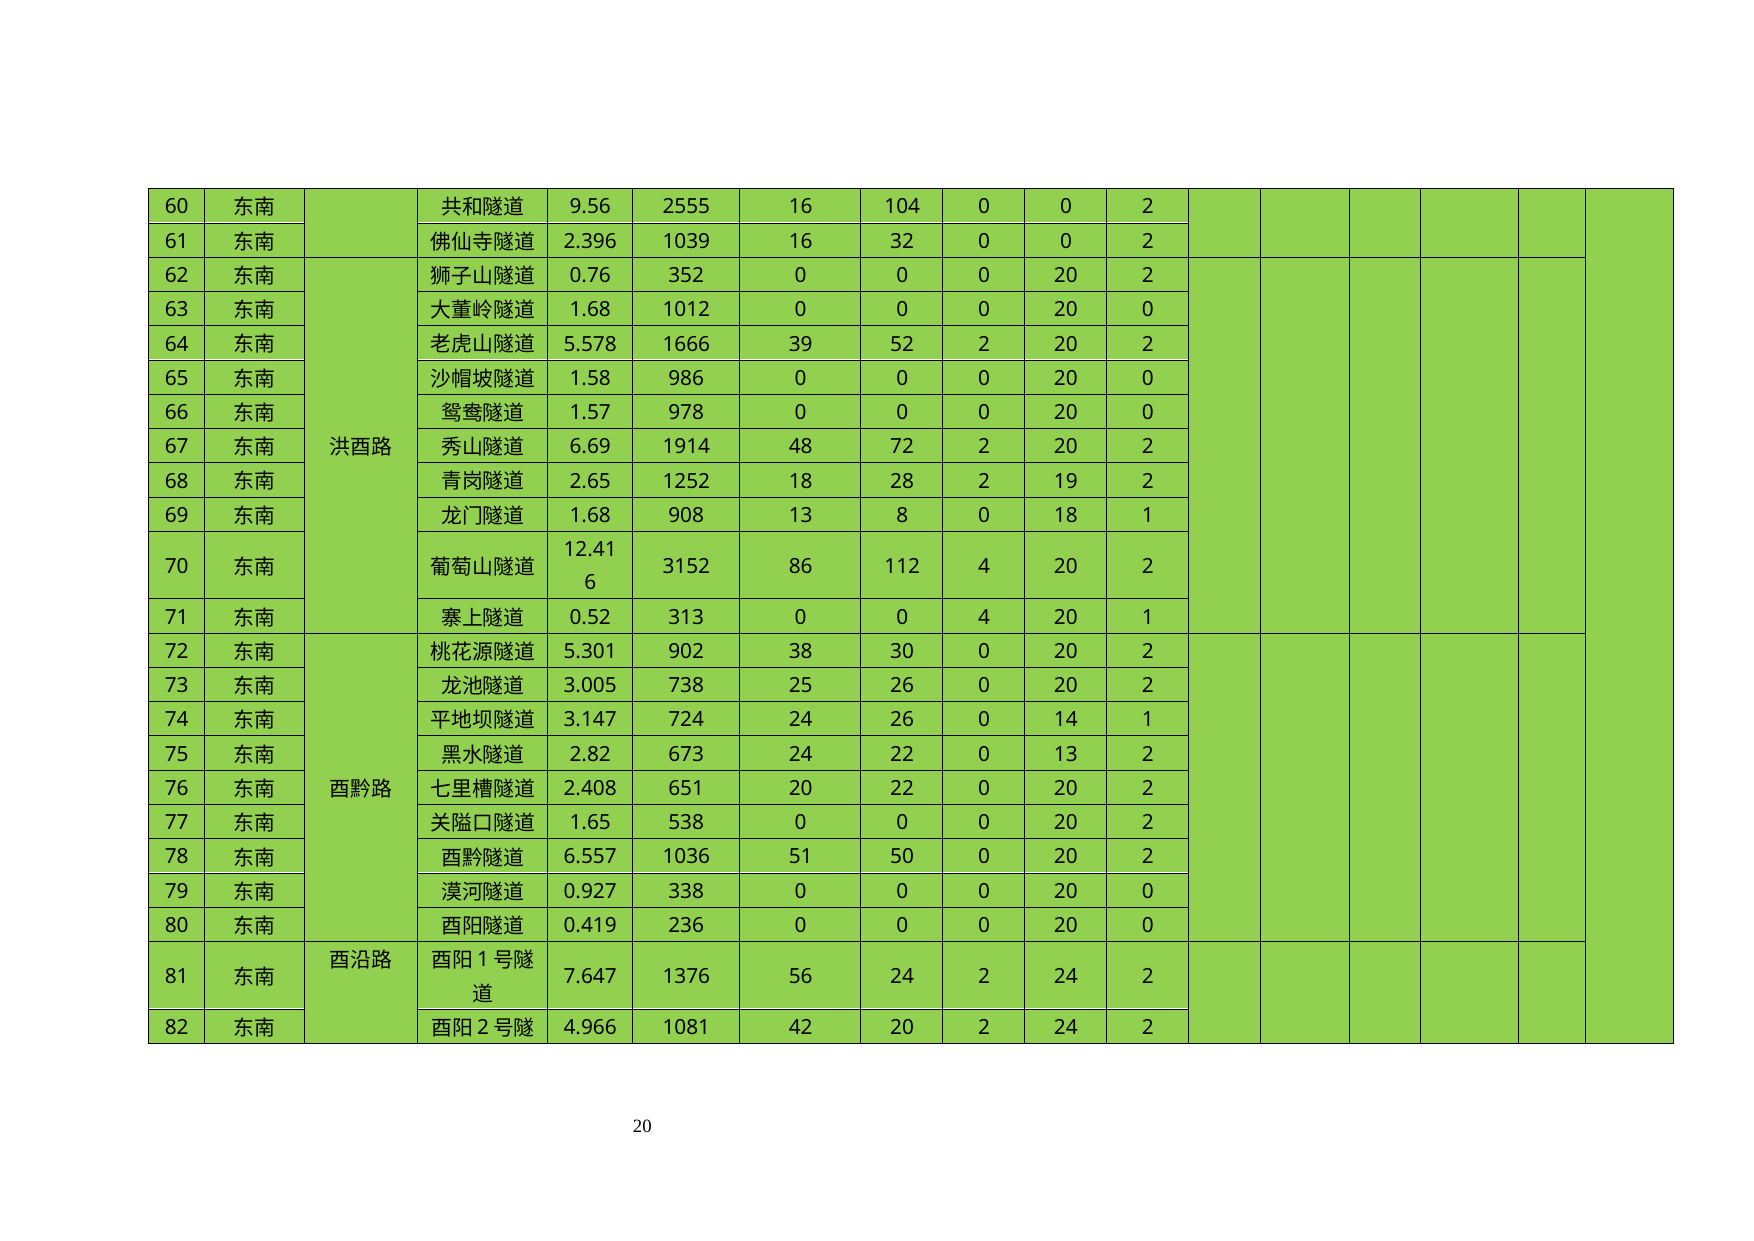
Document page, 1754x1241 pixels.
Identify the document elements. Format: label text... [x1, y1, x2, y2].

table_cell 24 [861, 942, 942, 1008]
table_cell 72 [861, 429, 942, 462]
table_cell 24 [1025, 942, 1106, 1008]
table_cell 0 [943, 805, 1024, 838]
table_cell 东南 [205, 395, 304, 428]
table_cell 86 [740, 532, 860, 598]
table_cell 2 [1107, 532, 1188, 598]
table_cell 酉黔路 [305, 634, 417, 941]
table_cell 1.68 [548, 292, 632, 325]
table_cell 79 [149, 874, 204, 907]
table_cell 651 [633, 771, 739, 804]
table_cell 1.65 [548, 805, 632, 838]
table_cell 22 [861, 771, 942, 804]
table_cell 东南 [205, 599, 304, 633]
table_cell 东南 [205, 839, 304, 872]
table_cell 0.76 [548, 258, 632, 291]
table_cell 酉黔隧道 [418, 839, 547, 872]
table_cell 平地坝隧道 [418, 702, 547, 735]
table_cell 2 [1107, 634, 1188, 667]
table_cell 32 [861, 224, 942, 257]
table_cell 38 [740, 634, 860, 667]
table_cell 0.927 [548, 874, 632, 907]
table_cell 3152 [633, 532, 739, 598]
table_cell 2 [1107, 942, 1188, 1008]
table_cell 8 [861, 498, 942, 531]
table_cell 大董岭隧道 [418, 292, 547, 325]
table_cell 2.82 [548, 736, 632, 770]
table_cell 20 [1025, 532, 1106, 598]
table_cell 16 [740, 224, 860, 257]
table_cell 51 [740, 839, 860, 872]
table_cell 28 [861, 463, 942, 497]
table_cell 20 [1025, 258, 1106, 291]
table_cell 0 [943, 668, 1024, 701]
table_cell 狮子山隧道 [418, 258, 547, 291]
table_cell 2 [943, 326, 1024, 359]
table_cell 20 [1025, 805, 1106, 838]
table_cell 东南 [205, 942, 304, 1008]
table_cell 0 [943, 839, 1024, 872]
table_cell 酉阳1号隧道 [418, 942, 547, 1008]
table_cell 673 [633, 736, 739, 770]
table_cell 538 [633, 805, 739, 838]
table_cell 2 [943, 942, 1024, 1008]
table_cell 1039 [633, 224, 739, 257]
table_cell 738 [633, 668, 739, 701]
table_cell 5.578 [548, 326, 632, 359]
table_cell 2 [943, 1010, 1024, 1043]
table_cell 2 [1107, 771, 1188, 804]
table_cell 338 [633, 874, 739, 907]
table_cell 1666 [633, 326, 739, 359]
table_cell 20 [1025, 326, 1106, 359]
table_cell 13 [740, 498, 860, 531]
table_cell 0 [861, 599, 942, 633]
table_cell 1376 [633, 942, 739, 1008]
table_cell 东南 [205, 189, 304, 222]
table_cell 佛仙寺隧道 [418, 224, 547, 257]
table_cell 共和隧道 [418, 189, 547, 222]
table_cell 0 [1107, 292, 1188, 325]
table_cell 4 [943, 599, 1024, 633]
table_cell 酉阳隧道 [418, 908, 547, 941]
table_cell 4 [943, 532, 1024, 598]
table_cell 20 [1025, 429, 1106, 462]
table_cell 0 [740, 874, 860, 907]
table_cell 75 [149, 736, 204, 770]
table_cell 龙门隧道 [418, 498, 547, 531]
table_cell 东南 [205, 532, 304, 598]
table_cell 2.65 [548, 463, 632, 497]
table_cell 908 [633, 498, 739, 531]
table_cell 2 [1107, 429, 1188, 462]
table_cell 2 [943, 463, 1024, 497]
table_cell 1252 [633, 463, 739, 497]
table_cell 24 [740, 702, 860, 735]
table_cell 64 [149, 326, 204, 359]
table_cell 东南 [205, 634, 304, 667]
table_cell 东南 [205, 429, 304, 462]
table_cell 0.419 [548, 908, 632, 941]
table_cell 0 [861, 361, 942, 394]
table_cell 鸳鸯隧道 [418, 395, 547, 428]
table_cell 25 [740, 668, 860, 701]
table_cell 老虎山隧道 [418, 326, 547, 359]
table_cell 71 [149, 599, 204, 633]
table_cell 70 [149, 532, 204, 598]
table_cell 0 [943, 736, 1024, 770]
table_cell 18 [1025, 498, 1106, 531]
table_cell [1350, 258, 1420, 633]
table_cell 东南 [205, 1010, 304, 1043]
table_cell 986 [633, 361, 739, 394]
table_cell [1519, 634, 1585, 941]
table_cell 沙帽坡隧道 [418, 361, 547, 394]
table_cell [1519, 258, 1585, 633]
table_cell 77 [149, 805, 204, 838]
table_cell 0 [861, 874, 942, 907]
table_cell 东南 [205, 874, 304, 907]
table_cell 东南 [205, 361, 304, 394]
table_cell 0 [943, 361, 1024, 394]
table_cell [1519, 942, 1585, 1043]
table_cell 东南 [205, 463, 304, 497]
table_cell 2 [943, 429, 1024, 462]
table_cell [1261, 258, 1349, 633]
table_cell 20 [1025, 771, 1106, 804]
table_cell 18 [740, 463, 860, 497]
table_cell 104 [861, 189, 942, 222]
table_cell 1914 [633, 429, 739, 462]
table_cell 龙池隧道 [418, 668, 547, 701]
table_cell 352 [633, 258, 739, 291]
table_cell 30 [861, 634, 942, 667]
table_cell [1189, 258, 1260, 633]
table_cell 0 [943, 702, 1024, 735]
table_cell 52 [861, 326, 942, 359]
table_cell 东南 [205, 668, 304, 701]
table_cell 13 [1025, 736, 1106, 770]
table_cell 76 [149, 771, 204, 804]
table_cell 1.58 [548, 361, 632, 394]
table_cell 0 [740, 908, 860, 941]
table_cell 12.416 [548, 532, 632, 598]
table_cell 0 [740, 292, 860, 325]
table_cell 72 [149, 634, 204, 667]
table_cell 0 [1107, 874, 1188, 907]
table_cell 0 [1107, 395, 1188, 428]
table_cell 2 [1107, 463, 1188, 497]
table_cell 0 [861, 805, 942, 838]
table_cell [1189, 942, 1260, 1043]
table_cell 73 [149, 668, 204, 701]
table_cell 0 [1107, 361, 1188, 394]
table_cell 19 [1025, 463, 1106, 497]
table_cell 2 [1107, 326, 1188, 359]
table_cell 2 [1107, 668, 1188, 701]
table_cell 20 [1025, 634, 1106, 667]
table_cell 74 [149, 702, 204, 735]
table_cell 东南 [205, 224, 304, 257]
table_cell 0 [740, 395, 860, 428]
table_cell 2 [1107, 1010, 1188, 1043]
table_cell 东南 [205, 498, 304, 531]
table_cell 0 [861, 908, 942, 941]
table_cell 0 [861, 292, 942, 325]
table_cell [1261, 942, 1349, 1043]
table_cell 1081 [633, 1010, 739, 1043]
table_cell 20 [1025, 395, 1106, 428]
table_cell 62 [149, 258, 204, 291]
table_cell 63 [149, 292, 204, 325]
table_cell 6.557 [548, 839, 632, 872]
table_cell 0 [943, 189, 1024, 222]
table_cell [1421, 258, 1518, 633]
table_cell 1 [1107, 498, 1188, 531]
table_cell 66 [149, 395, 204, 428]
table_cell 东南 [205, 258, 304, 291]
table_cell 2.408 [548, 771, 632, 804]
table_cell 0 [943, 292, 1024, 325]
table_cell 82 [149, 1010, 204, 1043]
table_cell 2 [1107, 736, 1188, 770]
table_cell 60 [149, 189, 204, 222]
table_cell 东南 [205, 771, 304, 804]
table_cell 65 [149, 361, 204, 394]
table_cell 1.57 [548, 395, 632, 428]
table_cell 0 [861, 258, 942, 291]
table_cell [1350, 942, 1420, 1043]
table_cell 39 [740, 326, 860, 359]
table_cell 葡萄山隧道 [418, 532, 547, 598]
table_cell 50 [861, 839, 942, 872]
table_cell 14 [1025, 702, 1106, 735]
table_cell 20 [861, 1010, 942, 1043]
table_cell 0 [1025, 189, 1106, 222]
table_cell 洪酉路 [305, 258, 417, 633]
table_cell 20 [1025, 839, 1106, 872]
table_cell 0 [943, 258, 1024, 291]
table_cell 2 [1107, 839, 1188, 872]
table_cell 3.147 [548, 702, 632, 735]
table_cell 6.69 [548, 429, 632, 462]
table_cell 68 [149, 463, 204, 497]
table_cell 0 [943, 771, 1024, 804]
table_cell 20 [1025, 361, 1106, 394]
table_cell 0 [943, 224, 1024, 257]
table_cell 寨上隧道 [418, 599, 547, 633]
table_cell 0 [861, 395, 942, 428]
table_cell 0.52 [548, 599, 632, 633]
table_cell 东南 [205, 326, 304, 359]
table_cell 东南 [205, 805, 304, 838]
table_cell 56 [740, 942, 860, 1008]
table_cell 20 [1025, 292, 1106, 325]
table_cell 48 [740, 429, 860, 462]
table_cell 24 [740, 736, 860, 770]
table_cell 1.68 [548, 498, 632, 531]
table_cell 青岗隧道 [418, 463, 547, 497]
table_cell 东南 [205, 908, 304, 941]
table_cell 236 [633, 908, 739, 941]
table_cell [1421, 942, 1518, 1043]
table_cell 东南 [205, 292, 304, 325]
table_cell 2.396 [548, 224, 632, 257]
table_cell 112 [861, 532, 942, 598]
table_cell 67 [149, 429, 204, 462]
table_cell [1261, 634, 1349, 941]
table_cell 0 [740, 805, 860, 838]
table_cell 20 [740, 771, 860, 804]
table_cell 七里槽隧道 [418, 771, 547, 804]
table_cell [1350, 634, 1420, 941]
table_cell 1036 [633, 839, 739, 872]
table_cell 2 [1107, 805, 1188, 838]
table_cell 26 [861, 668, 942, 701]
table_cell 漠河隧道 [418, 874, 547, 907]
table_cell 0 [1025, 224, 1106, 257]
table_cell 4.966 [548, 1010, 632, 1043]
table_cell 16 [740, 189, 860, 222]
table_cell 7.647 [548, 942, 632, 1008]
table_cell 1 [1107, 599, 1188, 633]
table_cell 0 [1107, 908, 1188, 941]
table_cell 0 [943, 498, 1024, 531]
table_cell 东南 [205, 736, 304, 770]
table_cell 0 [943, 908, 1024, 941]
table_cell 2555 [633, 189, 739, 222]
table_cell 69 [149, 498, 204, 531]
table_cell 20 [1025, 668, 1106, 701]
table_cell 78 [149, 839, 204, 872]
table_cell 1 [1107, 702, 1188, 735]
table_cell [1421, 634, 1518, 941]
table_cell 0 [943, 874, 1024, 907]
table_cell 2 [1107, 189, 1188, 222]
table_cell 20 [1025, 599, 1106, 633]
table_cell 黑水隧道 [418, 736, 547, 770]
table_cell 酉阳2号隧道 [418, 1010, 547, 1043]
table_cell 26 [861, 702, 942, 735]
table_cell 9.56 [548, 189, 632, 222]
table_cell 东南 [205, 702, 304, 735]
table_cell 0 [943, 395, 1024, 428]
table_cell 0 [740, 258, 860, 291]
table_cell 0 [740, 599, 860, 633]
table_cell 0 [740, 361, 860, 394]
table_cell 20 [1025, 874, 1106, 907]
table_cell 关隘口隧道 [418, 805, 547, 838]
table_cell 80 [149, 908, 204, 941]
table_cell 24 [1025, 1010, 1106, 1043]
table_cell 22 [861, 736, 942, 770]
table_cell 313 [633, 599, 739, 633]
table_cell 902 [633, 634, 739, 667]
table_cell 20 [1025, 908, 1106, 941]
table_cell 724 [633, 702, 739, 735]
table_cell 2 [1107, 258, 1188, 291]
table_cell 桃花源隧道 [418, 634, 547, 667]
table_cell 秀山隧道 [418, 429, 547, 462]
table_cell 5.301 [548, 634, 632, 667]
table_cell 61 [149, 224, 204, 257]
table_cell 1012 [633, 292, 739, 325]
table_cell 0 [943, 634, 1024, 667]
table_cell 42 [740, 1010, 860, 1043]
table_cell [1189, 634, 1260, 941]
table_cell 2 [1107, 224, 1188, 257]
table_cell 3.005 [548, 668, 632, 701]
table_cell 酉沿路 [305, 942, 417, 1043]
table_cell 978 [633, 395, 739, 428]
table_cell 81 [149, 942, 204, 1008]
